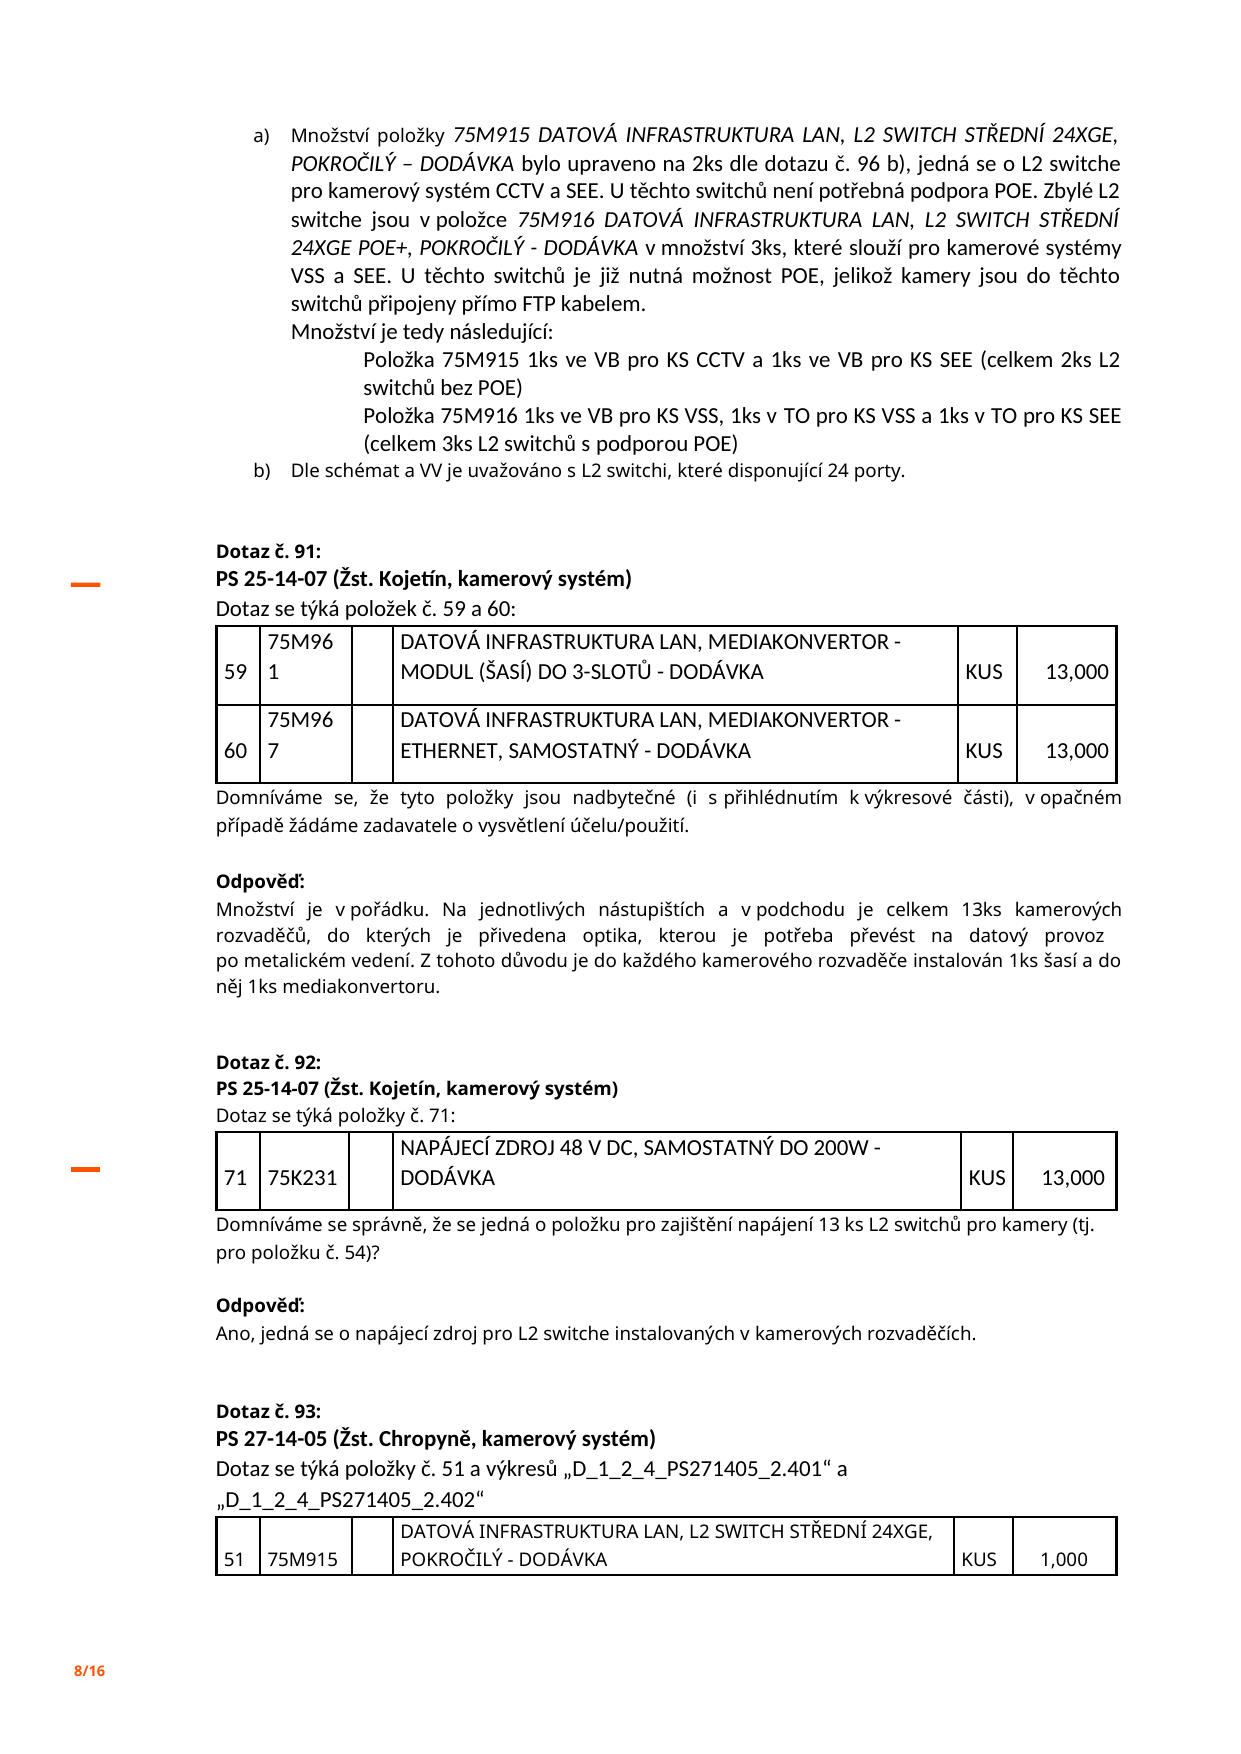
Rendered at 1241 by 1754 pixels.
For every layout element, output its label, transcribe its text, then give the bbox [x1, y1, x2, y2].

text Dotaz č. 93: [216, 1399, 1122, 1424]
table_header 13,000 [1014, 1133, 1115, 1209]
table_header 71 [218, 1133, 259, 1209]
table_header [350, 1133, 392, 1209]
table_cell 13,000 [1018, 706, 1115, 782]
table_header KUS [962, 1133, 1012, 1209]
table_header DATOVÁ INFRASTRUKTURA LAN, MEDIAKONVERTOR - MODUL (ŠASÍ) DO 3-SLOTŮ - DODÁVKA [394, 627, 957, 703]
table_header NAPÁJECÍ ZDROJ 48 V DC, SAMOSTATNÝ DO 200W - DODÁVKA [394, 1133, 960, 1209]
text PS 25-14-07 (Žst. Kojetín, kamerový systém) [216, 564, 1122, 592]
table_cell [353, 706, 392, 782]
text PS 25-14-07 (Žst. Kojetín, kamerový systém) [216, 1075, 1122, 1101]
text Dotaz se týká položky č. 51 a výkresů „D_1_2_4_PS271405_2.401“ a „D_1_2_4_PS271405_2.402“ [216, 1454, 1122, 1513]
text Dotaz č. 91: [216, 538, 1122, 564]
text PS 27-14-05 (Žst. Chropyně, kamerový systém) [216, 1424, 1122, 1452]
text Odpověď: Ano, jedná se o napájecí zdroj pro L2 switche instalovaných v kamerových rozvaděčích. [216, 1292, 1122, 1346]
text Dotaz se týká položky č. 71: [216, 1102, 1122, 1128]
table_header KUS [959, 627, 1016, 703]
text Množství je v pořádku. Na jednotlivých nástupištích a v podchodu je celkem 13ks kamerových rozvaděčů, do kterých je přivedena optika, kterou je potřeba převést na datový provoz po metalickém vedení. Z tohoto důvodu je do každého kamerového rozvaděče instalován 1ks šasí a do něj 1ks mediakonvertoru. [216, 896, 1122, 998]
text Dotaz č. 92: [216, 1049, 1122, 1075]
text Dotaz se týká položek č. 59 a 60: [216, 594, 1122, 622]
table_cell 60 [218, 706, 259, 782]
table_header 59 [218, 627, 259, 703]
table_header [353, 627, 392, 703]
table_header [353, 1518, 392, 1574]
text Domníváme se, že tyto položky jsou nadbytečné (i s přihlédnutím k výkresové části), v opačném případě žádáme zadavatele o vysvětlení účelu/použití. [216, 784, 1122, 838]
table_cell 75M967 [261, 706, 351, 782]
list Dle schémat a VV je uvažováno s L2 switchi, které disponující 24 porty. [253, 457, 1122, 482]
text Odpověď: [216, 868, 1122, 894]
table_header 1,000 [1014, 1518, 1115, 1574]
table_cell KUS [959, 706, 1016, 782]
table_header 75M961 [261, 627, 351, 703]
list Položka 75M915 1ks ve VB pro KS CCTV a 1ks ve VB pro KS SEE (celkem 2ks L2 switchů bez POE) [363, 345, 1122, 401]
table_cell DATOVÁ INFRASTRUKTURA LAN, MEDIAKONVERTOR - ETHERNET, SAMOSTATNÝ - DODÁVKA [394, 706, 957, 782]
table_header 75K231 [261, 1133, 348, 1209]
list Množství položky 75M915 DATOVÁ INFRASTRUKTURA LAN, L2 SWITCH STŘEDNÍ 24XGE, POKROČILÝ – DODÁVKA bylo upraveno na 2ks dle dotazu č. 96 b), jedná se o L2 switche pro kamerový systém CCTV a SEE. U těchto switchů není potřebná podpora POE. Zbylé L2 switche jsou v položce 75M916 DATOVÁ INFRASTRUKTURA LAN, L2 SWITCH STŘEDNÍ 24XGE POE+, POKROČILÝ - DODÁVKA v množství 3ks, které slouží pro kamerové systémy VSS a SEE. U těchto switchů je již nutná možnost POE, jelikož kamery jsou do těchto switchů připojeny přímo FTP kabelem. [253, 121, 1122, 317]
list Množství je tedy následující: [291, 317, 1122, 345]
list Položka 75M916 1ks ve VB pro KS VSS, 1ks v TO pro KS VSS a 1ks v TO pro KS SEE (celkem 3ks L2 switchů s podporou POE) [363, 401, 1122, 457]
table_header 13,000 [1018, 627, 1115, 703]
table_header 51 [218, 1518, 259, 1574]
table_header 75M915 [261, 1518, 351, 1574]
table_header DATOVÁ INFRASTRUKTURA LAN, L2 SWITCH STŘEDNÍ 24XGE, POKROČILÝ - DODÁVKA [394, 1518, 953, 1574]
text Domníváme se správně, že se jedná o položku pro zajištění napájení 13 ks L2 switchů pro kamery (tj. pro položku č. 54)? [216, 1211, 1122, 1265]
table_header KUS [955, 1518, 1012, 1574]
